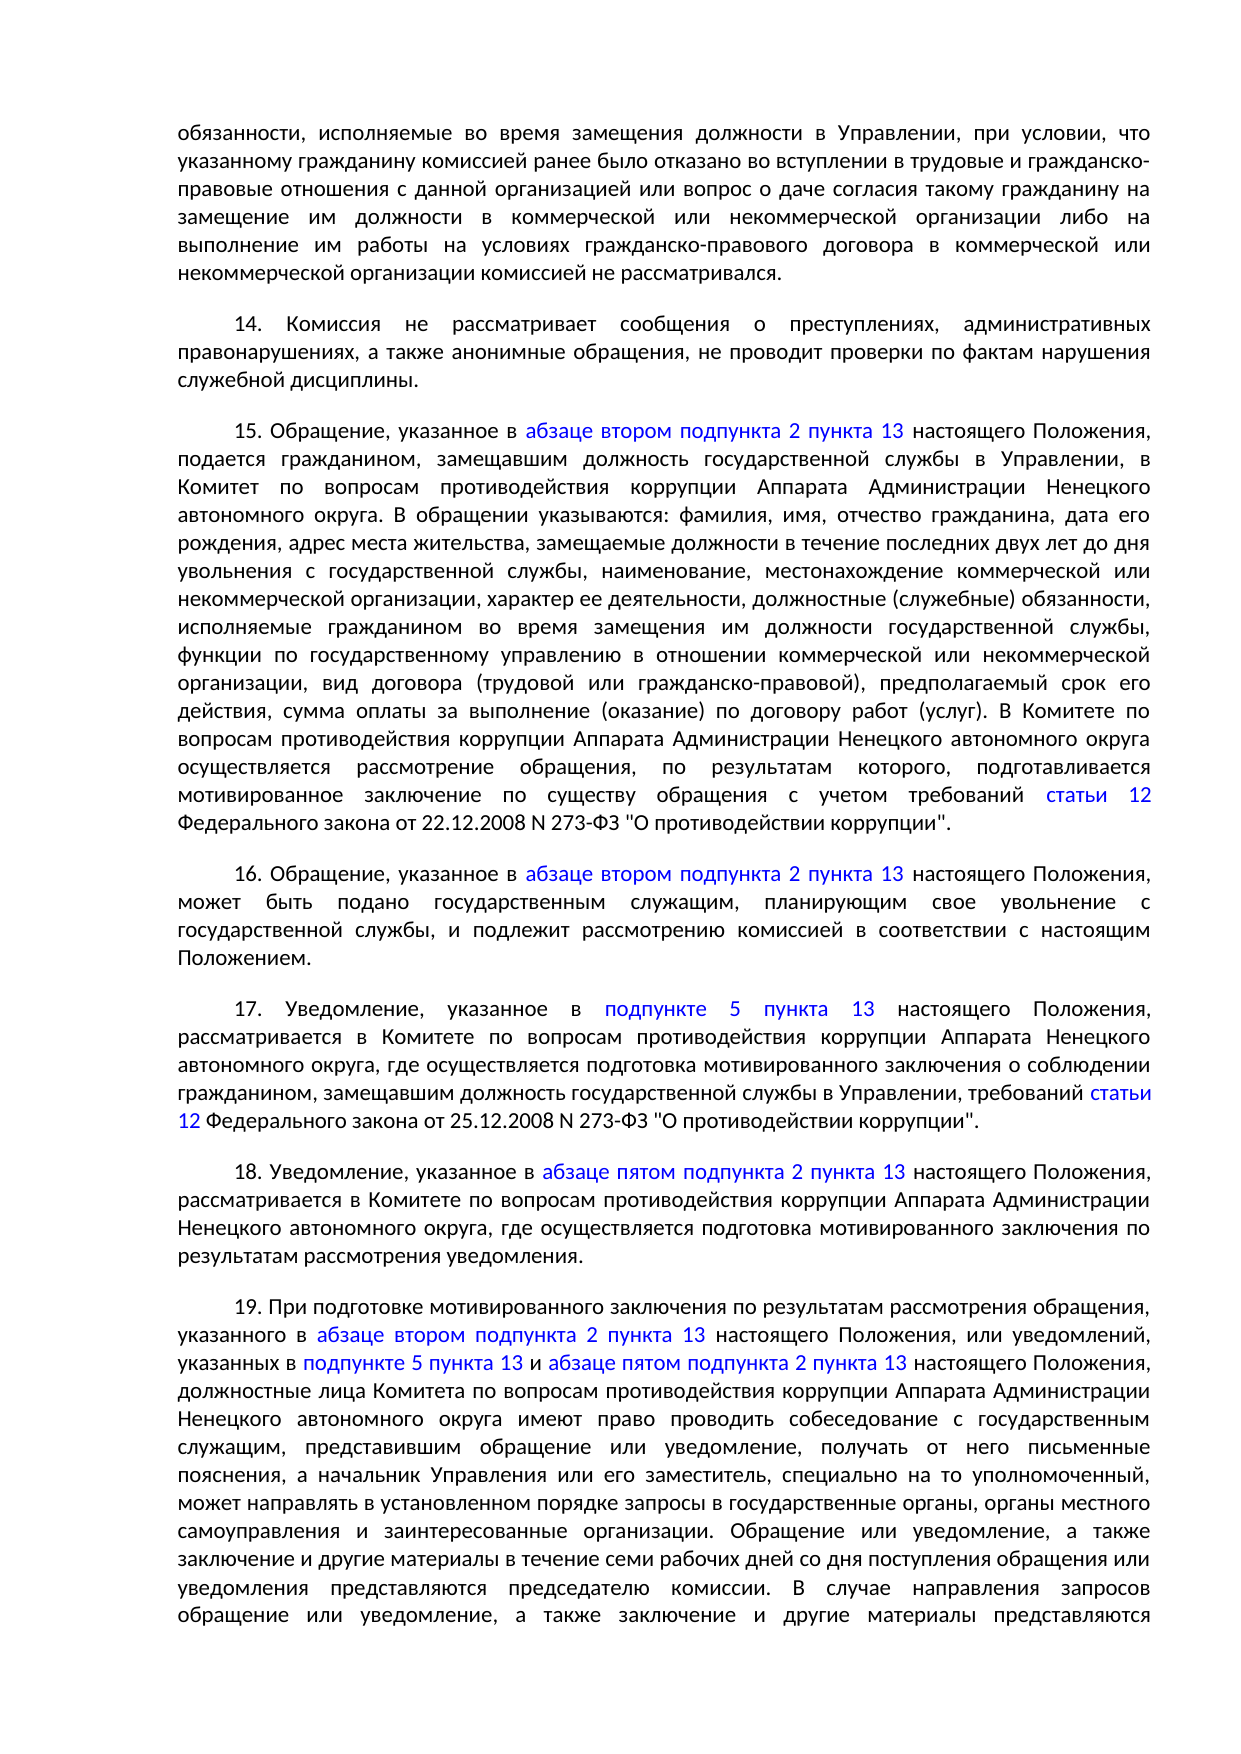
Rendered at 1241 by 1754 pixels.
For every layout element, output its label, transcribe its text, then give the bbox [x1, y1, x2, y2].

text 18. Уведомление, указанное в абзаце пятом подпункта 2 пункта 13 настоящего Положения, рассматривается в Комитете по вопросам противодействия коррупции Аппарата Администрации Ненецкого автономного округа, где осуществляется подготовка мотивированного заключения по результатам рассмотрения уведомления. [177, 1157, 1152, 1269]
text 16. Обращение, указанное в абзаце втором подпункта 2 пункта 13 настоящего Положения, может быть подано государственным служащим, планирующим свое увольнение с государственной службы, и подлежит рассмотрению комиссией в соответствии с настоящим Положением. [177, 859, 1152, 971]
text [177, 1292, 1152, 1629]
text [177, 118, 1152, 286]
text 14. Комиссия не рассматривает сообщения о преступлениях, административных правонарушениях, а также анонимные обращения, не проводит проверки по фактам нарушения служебной дисциплины. [177, 309, 1152, 393]
text 17. Уведомление, указанное в подпункте 5 пункта 13 настоящего Положения, рассматривается в Комитете по вопросам противодействия коррупции Аппарата Ненецкого автономного округа, где осуществляется подготовка мотивированного заключения о соблюдении гражданином, замещавшим должность государственной службы в Управлении, требований статьи 12 Федерального закона от 25.12.2008 N 273-ФЗ "О противодействии коррупции". [177, 994, 1152, 1134]
text 15. Обращение, указанное в абзаце втором подпункта 2 пункта 13 настоящего Положения, подается гражданином, замещавшим должность государственной службы в Управлении, в Комитет по вопросам противодействия коррупции Аппарата Администрации Ненецкого автономного округа. В обращении указываются: фамилия, имя, отчество гражданина, дата его рождения, адрес места жительства, замещаемые должности в течение последних двух лет до дня увольнения с государственной службы, наименование, местонахождение коммерческой или некоммерческой организации, характер ее деятельности, должностные (служебные) обязанности, исполняемые гражданином во время замещения им должности государственной службы, функции по государственному управлению в отношении коммерческой или некоммерческой организации, вид договора (трудовой или гражданско-правовой), предполагаемый срок его действия, сумма оплаты за выполнение (оказание) по договору работ (услуг). В Комитете по вопросам противодействия коррупции Аппарата Администрации Ненецкого автономного округа осуществляется рассмотрение обращения, по результатам которого, подготавливается мотивированное заключение по существу обращения с учетом требований статьи 12 Федерального закона от 22.12.2008 N 273-ФЗ "О противодействии коррупции". [177, 416, 1152, 836]
